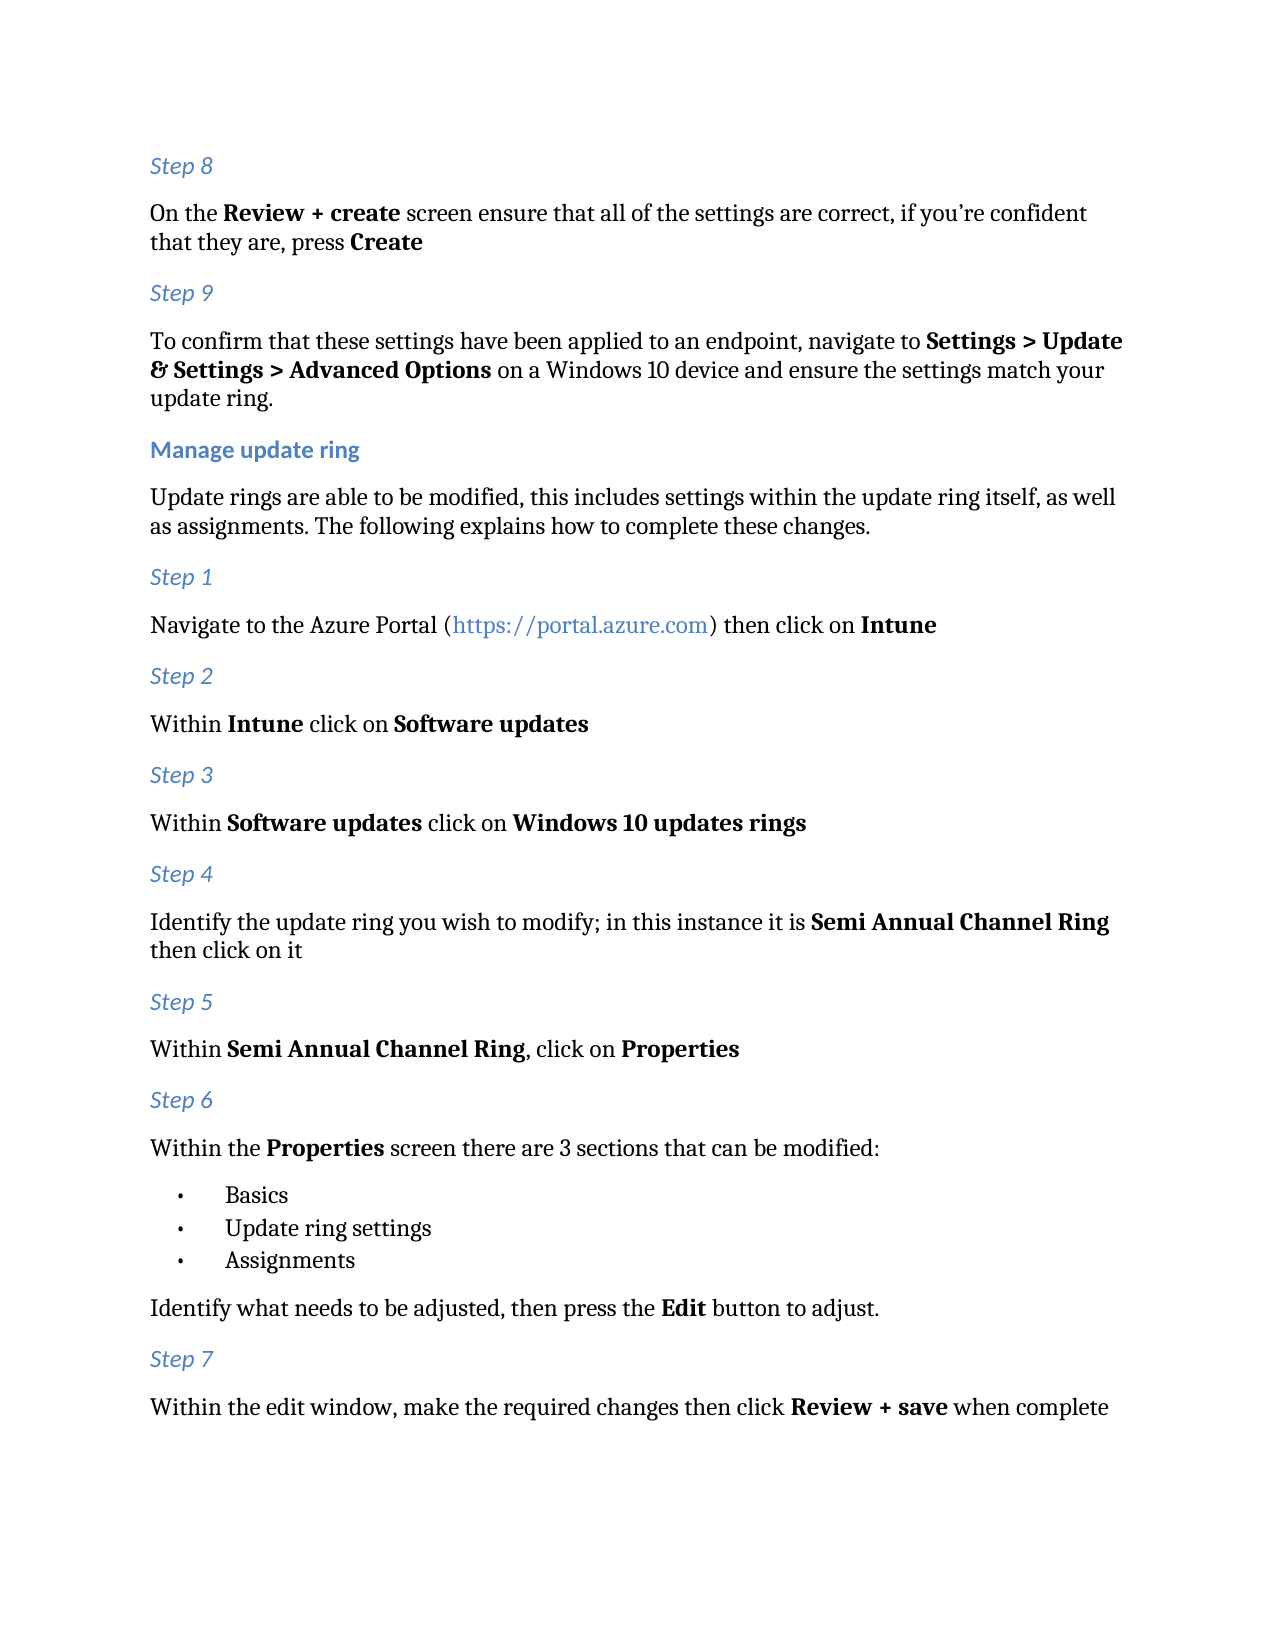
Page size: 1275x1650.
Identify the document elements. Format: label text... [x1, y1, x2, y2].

text To confirm that these settings have been applied to an endpoint, navigate to Settings > Update & Settings > Advanced Options on a Windows 10 device and ensure the settings match your update ring. [150, 327, 1125, 413]
subtitle Step 9 [150, 278, 1125, 308]
list Update ring settings [175, 1214, 1125, 1243]
subtitle Manage update ring [150, 434, 1125, 464]
text Identify the update ring you wish to modify; in this instance it is Semi Annual Channel Ring then click on it [150, 907, 1125, 965]
text Within the Properties screen there are 3 sections that can be modified: [150, 1134, 1125, 1163]
text On the Review + create screen ensure that all of the settings are correct, if you’re confident that they are, press Create [150, 199, 1125, 257]
text Navigate to the Azure Portal (https://portal.azure.com) then click on Intune [150, 611, 1125, 639]
subtitle Step 4 [150, 858, 1125, 889]
text Within Software updates click on Windows 10 updates rings [150, 808, 1125, 837]
subtitle Step 6 [150, 1084, 1125, 1115]
subtitle Step 5 [150, 986, 1125, 1016]
text Within the edit window, make the required changes then click Review + save when complete [150, 1393, 1125, 1421]
subtitle Step 3 [150, 759, 1125, 790]
subtitle Step 7 [150, 1343, 1125, 1374]
subtitle Step 8 [150, 150, 1125, 181]
subtitle Step 1 [150, 562, 1125, 592]
list Assignments [175, 1246, 1125, 1275]
list Basics [175, 1181, 1125, 1210]
subtitle Step 2 [150, 660, 1125, 691]
text Within Intune click on Software updates [150, 710, 1125, 738]
text Identify what needs to be adjusted, then press the Edit button to adjust. [150, 1294, 1125, 1323]
text Within Semi Annual Channel Ring, click on Properties [150, 1035, 1125, 1064]
text Update rings are able to be modified, this includes settings within the update ring itself, as well as assignments. The following explains how to complete these changes. [150, 483, 1125, 541]
